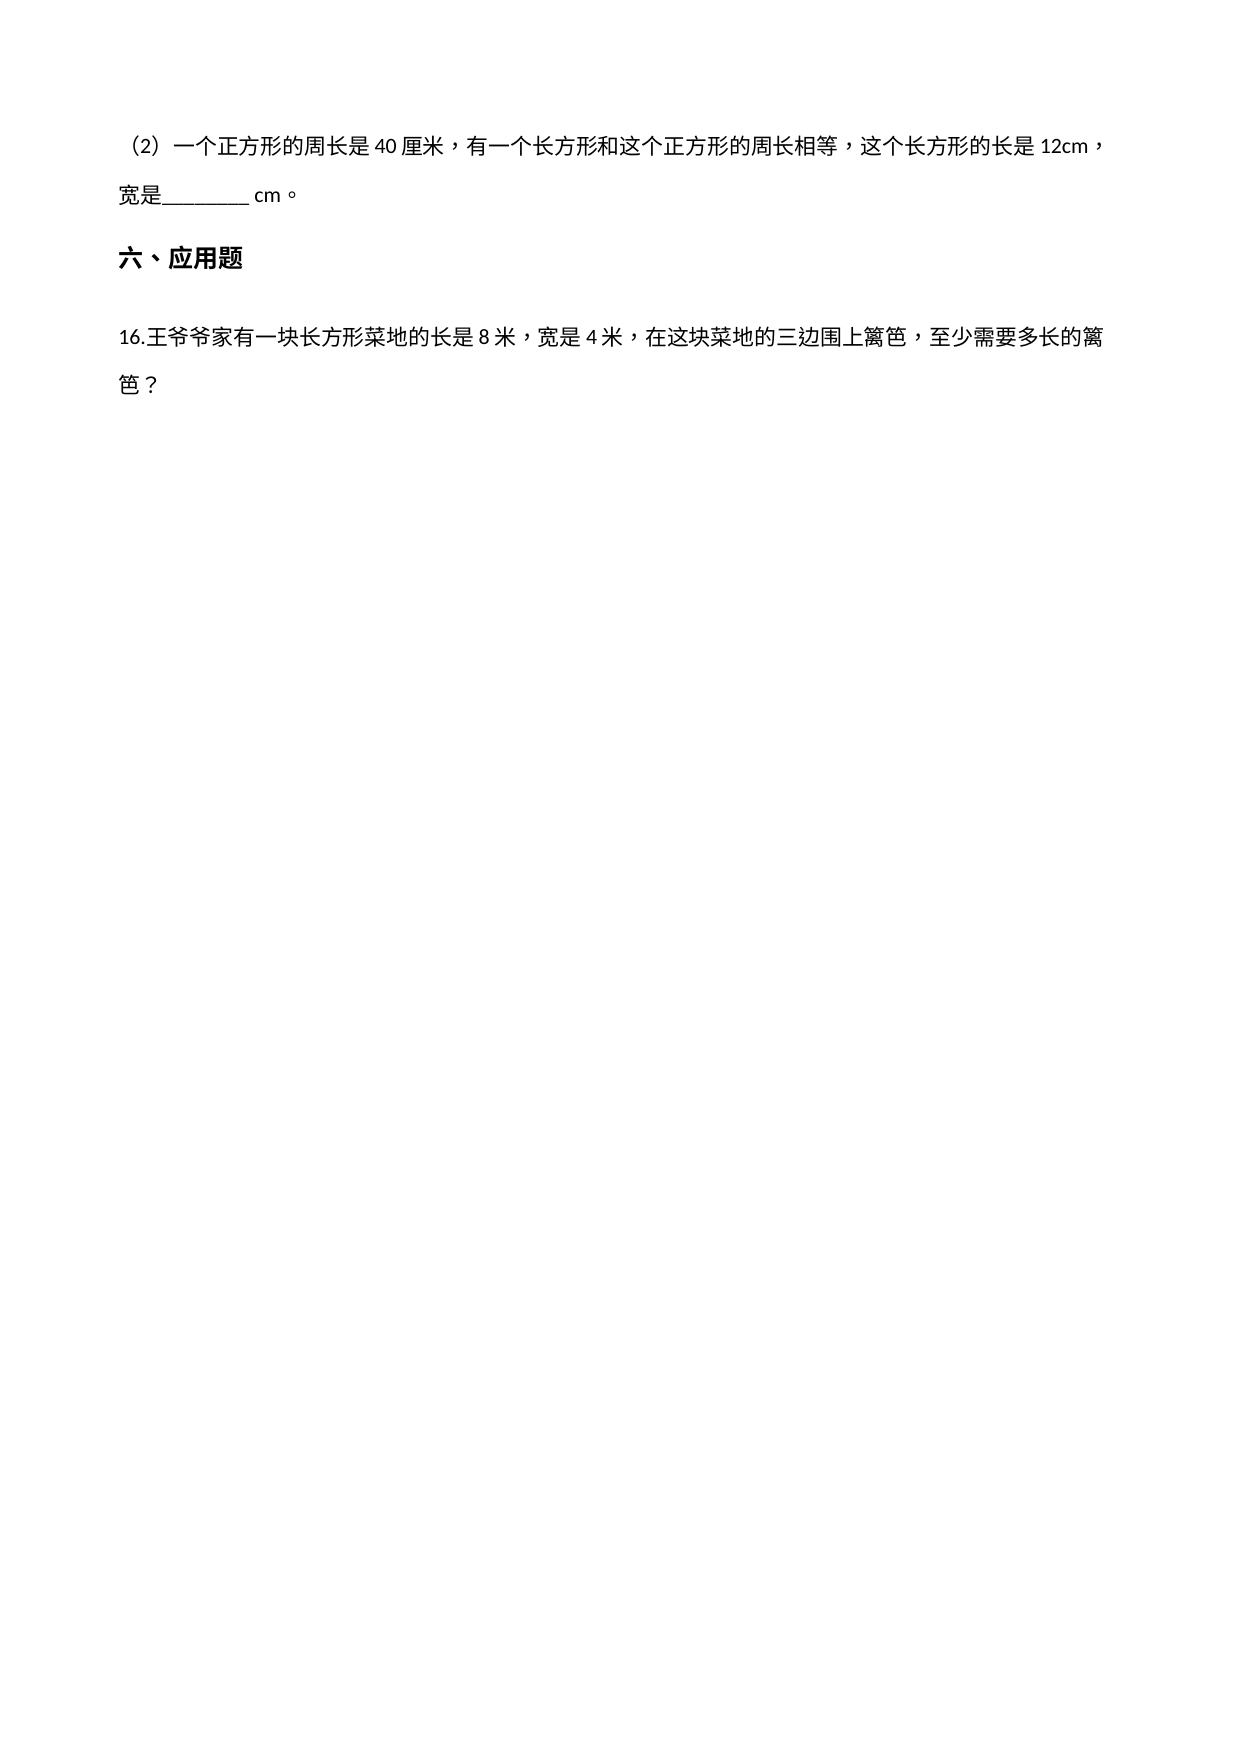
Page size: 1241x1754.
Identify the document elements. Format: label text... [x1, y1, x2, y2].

text 六、应用题 [118, 226, 1122, 291]
text （2）一个正方形的周长是40厘米，有一个长方形和这个正方形的周长相等，这个长方形的长是12cm，宽是________ cm。 [118, 129, 1122, 211]
text 16.王爷爷家有一块长方形菜地的长是8米，宽是4米，在这块菜地的三边围上篱笆，至少需要多长的篱笆？ [118, 320, 1122, 401]
